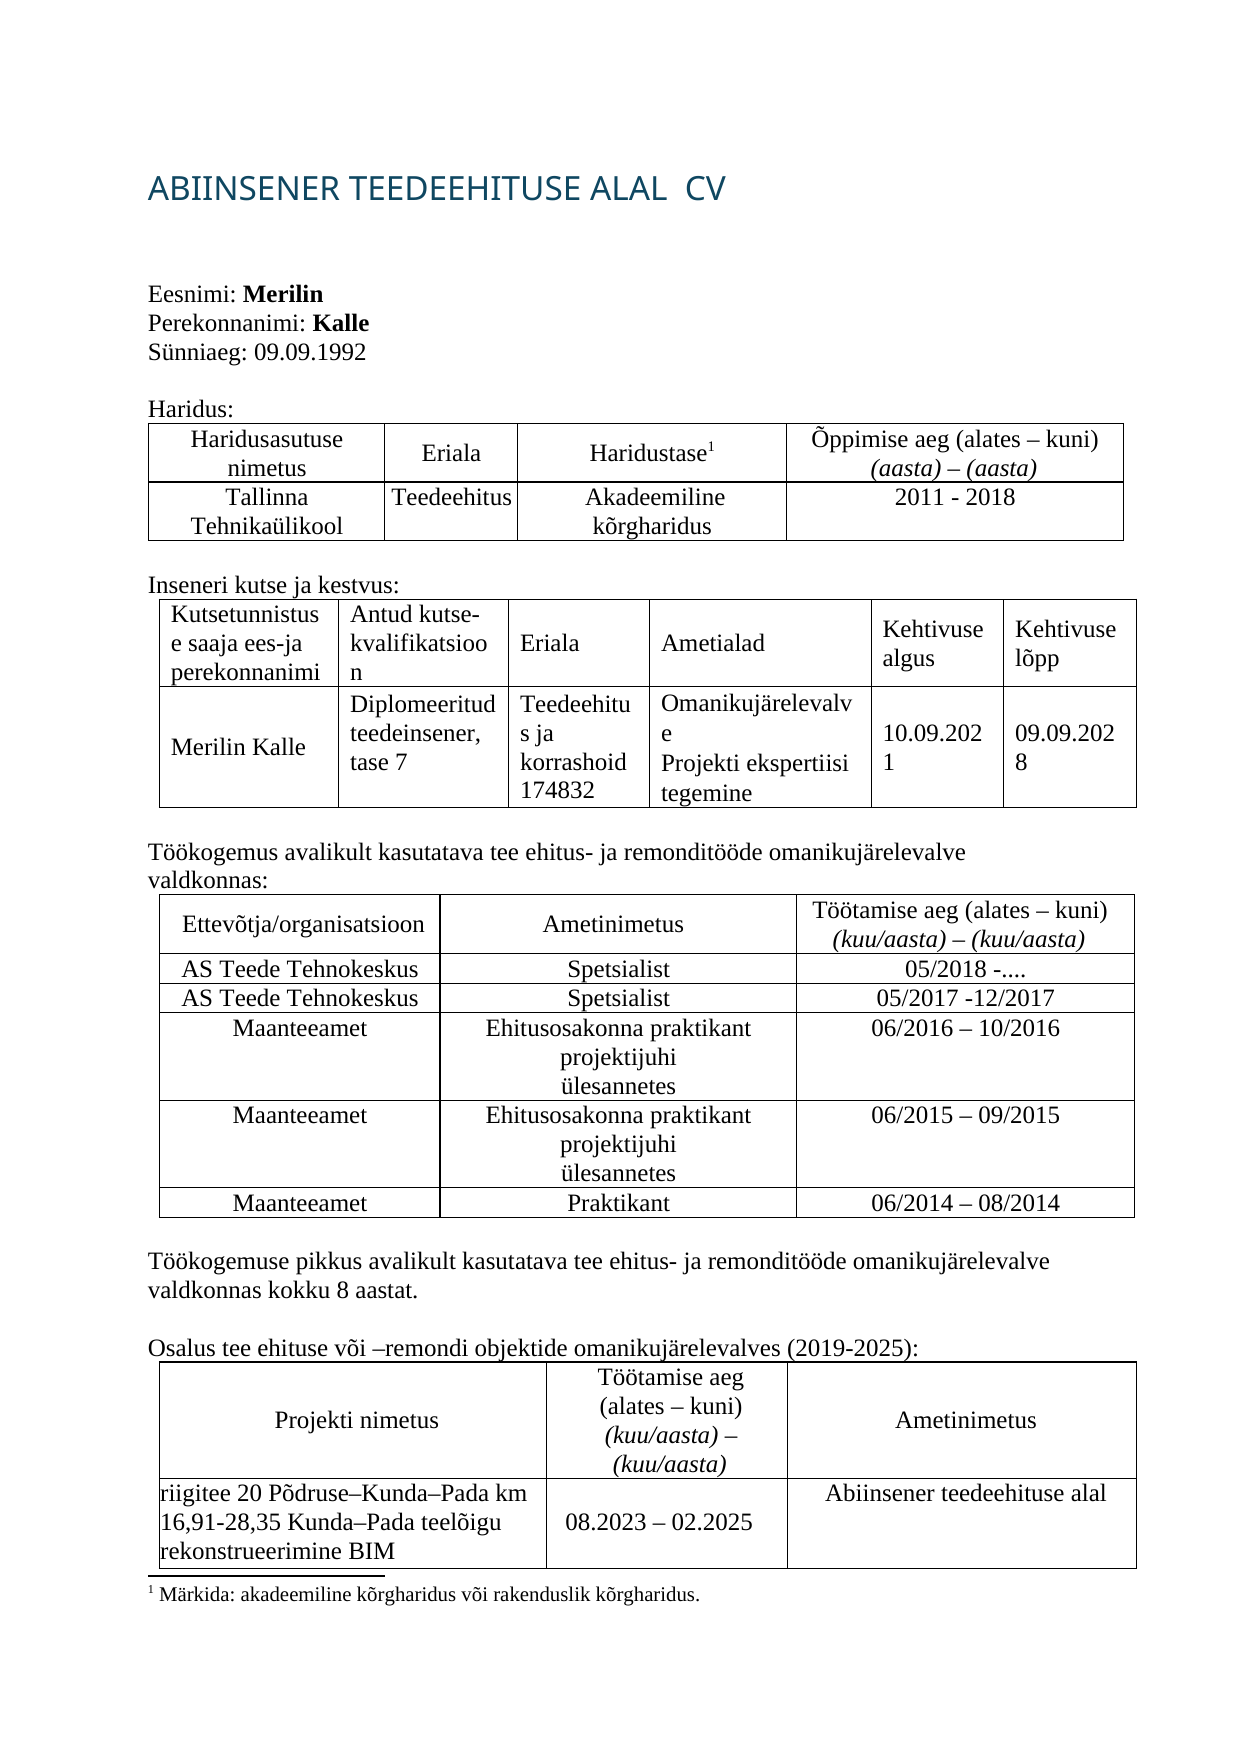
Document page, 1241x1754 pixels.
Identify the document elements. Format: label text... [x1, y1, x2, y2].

table_cell Teedeehitus [385, 483, 517, 540]
table_header Antud kutse- kvalifikatsioon [339, 600, 508, 686]
text Sünniaeg: 09.09.1992 [148, 337, 1093, 365]
table_cell 08.2023 – 02.2025 [547, 1479, 787, 1568]
table_header Eriala [385, 424, 517, 481]
table_header Kutsetunnistuse saaja ees-ja perekonnanimi [160, 600, 338, 686]
text Eesnimi: Merilin [148, 279, 1093, 308]
table_cell Ehitusosakonna praktikant projektijuhi ülesannetes [441, 1013, 796, 1099]
table_cell Maanteeamet [160, 1188, 439, 1217]
table_cell 10.09.2021 [872, 687, 1003, 807]
table_header Töötamise aeg (alates – kuni) (kuu/aasta) – (kuu/aasta) [547, 1363, 787, 1477]
text Osalus tee ehituse või –remondi objektide omanikujärelevalves (2019-2025): [148, 1333, 1093, 1361]
table_cell 09.09.2028 [1004, 687, 1136, 807]
subtitle ABIINSENER TEEDEEHITUSE ALAL CV [148, 164, 1093, 210]
table_cell Maanteeamet [160, 1101, 439, 1187]
table_cell Spetsialist [441, 984, 796, 1012]
table_cell 06/2016 – 10/2016 [797, 1013, 1134, 1099]
text Perekonnanimi: Kalle [148, 308, 1093, 337]
table_header Ettevõtja/organisatsioon [160, 895, 439, 953]
table_header Haridusasutuse nimetus [149, 424, 384, 481]
table_cell 05/2017 -12/2017 [797, 984, 1134, 1012]
table_header Ametinimetus [441, 895, 796, 953]
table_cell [788, 1479, 1136, 1568]
table_header Kehtivuse algus [872, 600, 1003, 686]
table_cell Merilin Kalle [160, 687, 338, 807]
text Töökogemuse pikkus avalikult kasutatava tee ehitus- ja remonditööde omanikujärelevalve valdkonnas kokku 8 aastat. [148, 1246, 1093, 1304]
text Haridus: [148, 394, 1093, 423]
table_cell Tallinna Tehnikaülikool [149, 483, 384, 540]
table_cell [160, 1479, 546, 1568]
text Töökogemus avalikult kasutatava tee ehitus- ja remonditööde omanikujärelevalve valdkonnas: [148, 837, 1093, 894]
table_cell 2011 - 2018 [787, 483, 1123, 540]
table_cell Maanteeamet [160, 1013, 439, 1099]
table_cell 05/2018 -.... [797, 954, 1134, 982]
text Inseneri kutse ja kestvus: [148, 570, 1093, 598]
table_cell Teedeehitus ja korrashoid 174832 [509, 687, 649, 807]
table_cell Ehitusosakonna praktikant projektijuhi ülesannetes [441, 1101, 796, 1187]
table_cell 06/2015 – 09/2015 [797, 1101, 1134, 1187]
table_cell AS Teede Tehnokeskus [160, 954, 439, 982]
table_header Haridustase [518, 424, 786, 481]
table_cell Praktikant [441, 1188, 796, 1217]
table_cell AS Teede Tehnokeskus [160, 984, 439, 1012]
table_header Töötamise aeg (alates – kuni) (kuu/aasta) – (kuu/aasta) [797, 895, 1134, 953]
table_cell 06/2014 – 08/2014 [797, 1188, 1134, 1217]
table_cell Akadeemiline kõrgharidus [518, 483, 786, 540]
table_header Ametialad [650, 600, 871, 686]
table_header Kehtivuse lõpp [1004, 600, 1136, 686]
table_header Projekti nimetus [160, 1363, 546, 1477]
table_cell Omanikujärelevalve Projekti ekspertiisi tegemine [650, 687, 871, 807]
table_cell Spetsialist [441, 954, 796, 982]
table_header Eriala [509, 600, 649, 686]
table_header Ametinimetus [788, 1363, 1136, 1477]
table_cell Diplomeeritud teedeinsener, tase 7 [339, 687, 508, 807]
table_header Õppimise aeg (alates – kuni) (aasta) – (aasta) [787, 424, 1123, 481]
